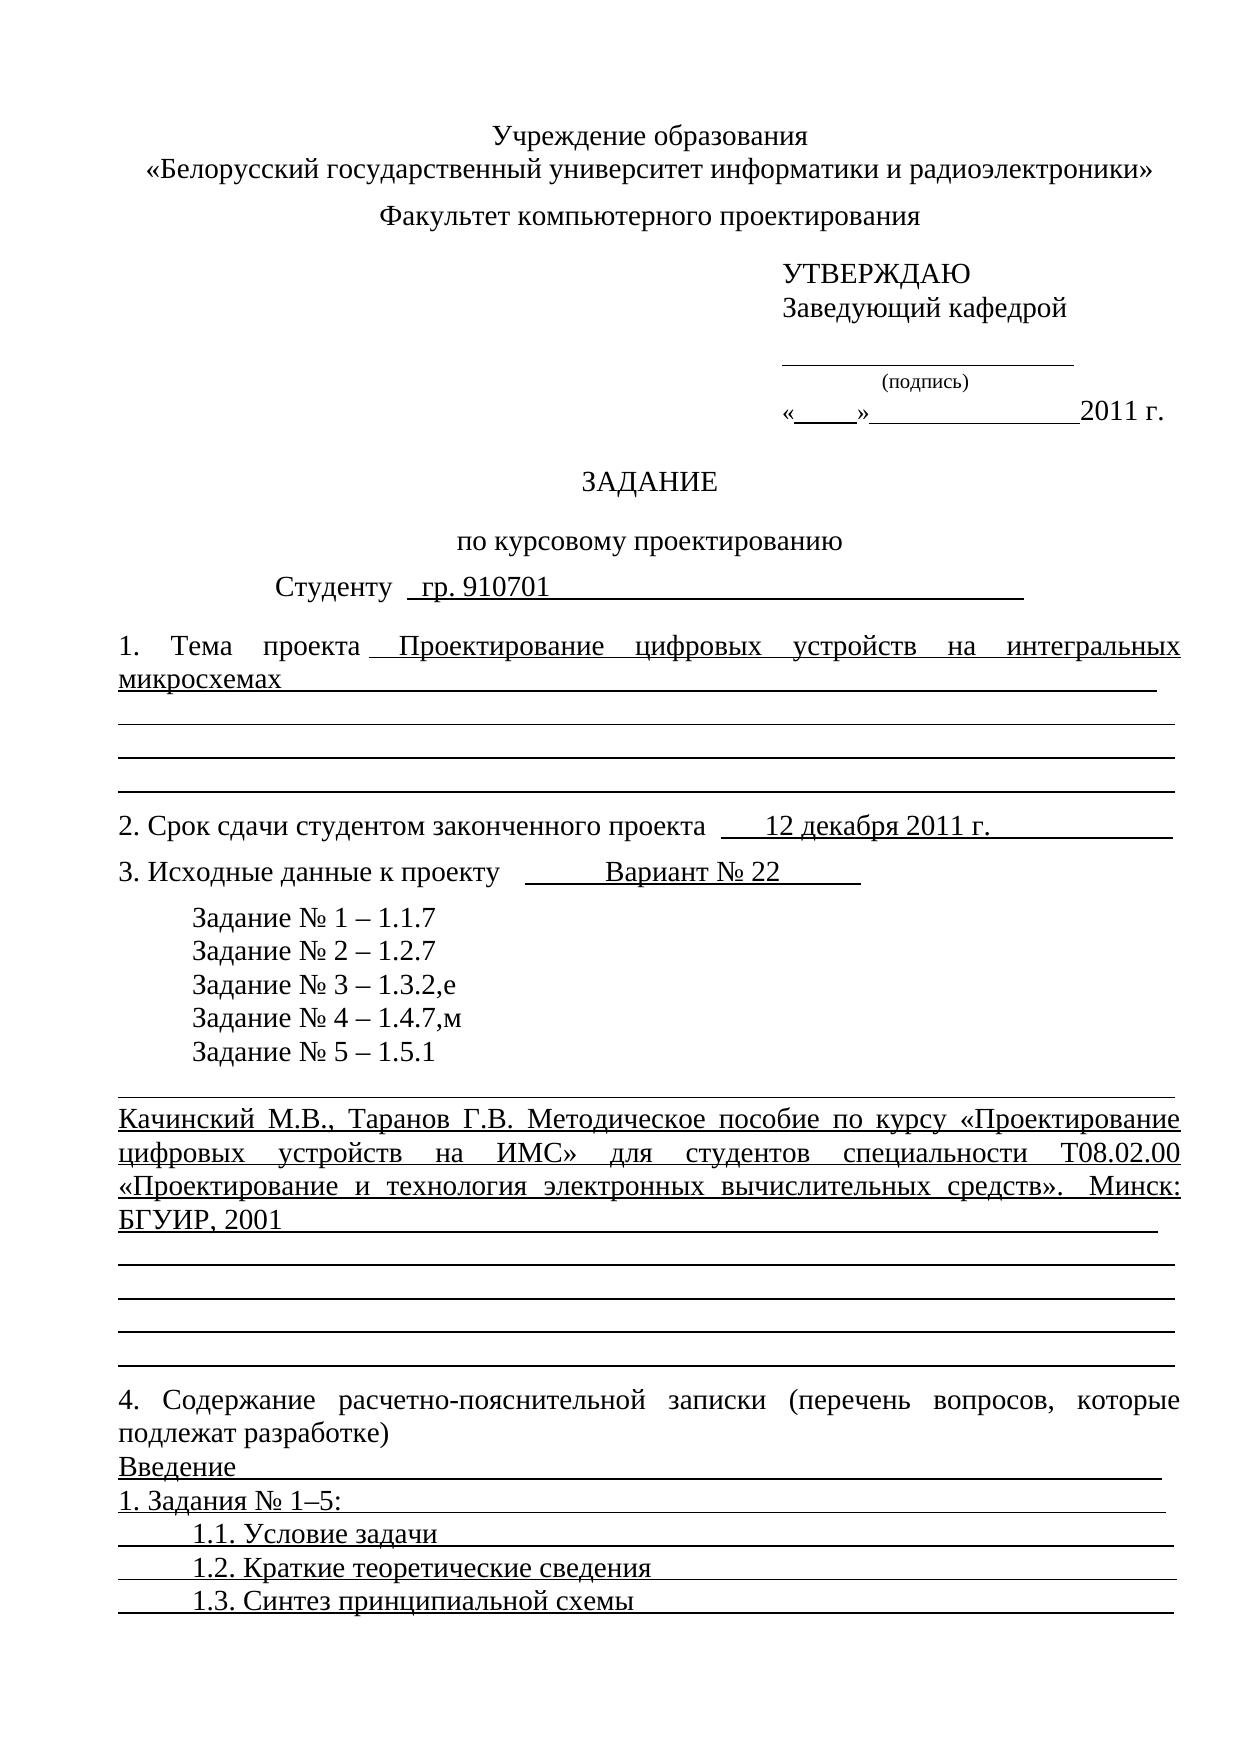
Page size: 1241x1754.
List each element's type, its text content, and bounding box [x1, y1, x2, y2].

text 1.2. Краткие теоретические сведения [118, 1550, 1181, 1583]
text Качинский М.В., Таранов Г.В. Методическое пособие по курсу «Проектирование цифровых устройств на ИМС» для студентов специальности Т08.02.00 «Проектирование и технология электронных вычислительных средств». Минск: БГУИР, 2001 [118, 1199, 1181, 1235]
text 1.3. Синтез принципиальной схемы [118, 1583, 1181, 1617]
text (подпись) [782, 369, 1181, 393]
title Учреждение образования [118, 118, 1181, 152]
text 1.1. Условие задачи [118, 1516, 1181, 1550]
subtitle УТВЕРЖДАЮ [118, 256, 1181, 290]
text по курсовому проектированию [118, 523, 1181, 557]
text Задание № 1 – 1.1.7 [118, 900, 1181, 933]
text Задание № 4 – 1.4.7,м [118, 1001, 1181, 1034]
title «Белорусский государственный университет информатики и радиоэлектроники» [118, 152, 1181, 185]
text 2. Срок сдачи студентом законченного проекта 12 декабря 2011 г. [118, 808, 1181, 841]
text Задание № 3 – 1.3.2,е [118, 967, 1181, 1001]
subtitle ЗАДАНИЕ [118, 464, 1181, 498]
text Качинский М.В., Таранов Г.В. Методическое пособие по курсу «Проектирование цифровых устройств на ИМС» для студентов специальности Т08.02.00 «Проектирование и технология электронных вычислительных средств». Минск: БГУИР, 2001 [118, 1101, 1181, 1130]
text Качинский М.В., Таранов Г.В. Методическое пособие по курсу «Проектирование цифровых устройств на ИМС» для студентов специальности Т08.02.00 «Проектирование и технология электронных вычислительных средств». Минск: БГУИР, 2001 [118, 1132, 1181, 1164]
text Качинский М.В., Таранов Г.В. Методическое пособие по курсу «Проектирование цифровых устройств на ИМС» для студентов специальности Т08.02.00 «Проектирование и технология электронных вычислительных средств». Минск: БГУИР, 2001 [118, 1165, 1181, 1197]
text 1. Задания № 1–5: [118, 1483, 1181, 1516]
text « » 2011 г. [708, 393, 1181, 427]
text Факультет компьютерного проектирования [118, 198, 1181, 231]
text 1. Тема проекта Проектирование цифровых устройств на интегральных микросхемах [118, 628, 1181, 695]
text 3. Исходные данные к проекту Вариант № 22 [118, 854, 1181, 887]
text Задание № 2 – 1.2.7 [118, 933, 1181, 967]
text Задание № 5 – 1.5.1 [118, 1034, 1181, 1068]
subtitle Заведующий кафедрой [708, 290, 1181, 323]
text Студенту гр. 910701 [118, 569, 1181, 603]
text 4. Содержание расчетно-пояснительной записки (перечень вопросов, которые подлежат разработке) [118, 1382, 1181, 1449]
text Введение [118, 1449, 1181, 1483]
